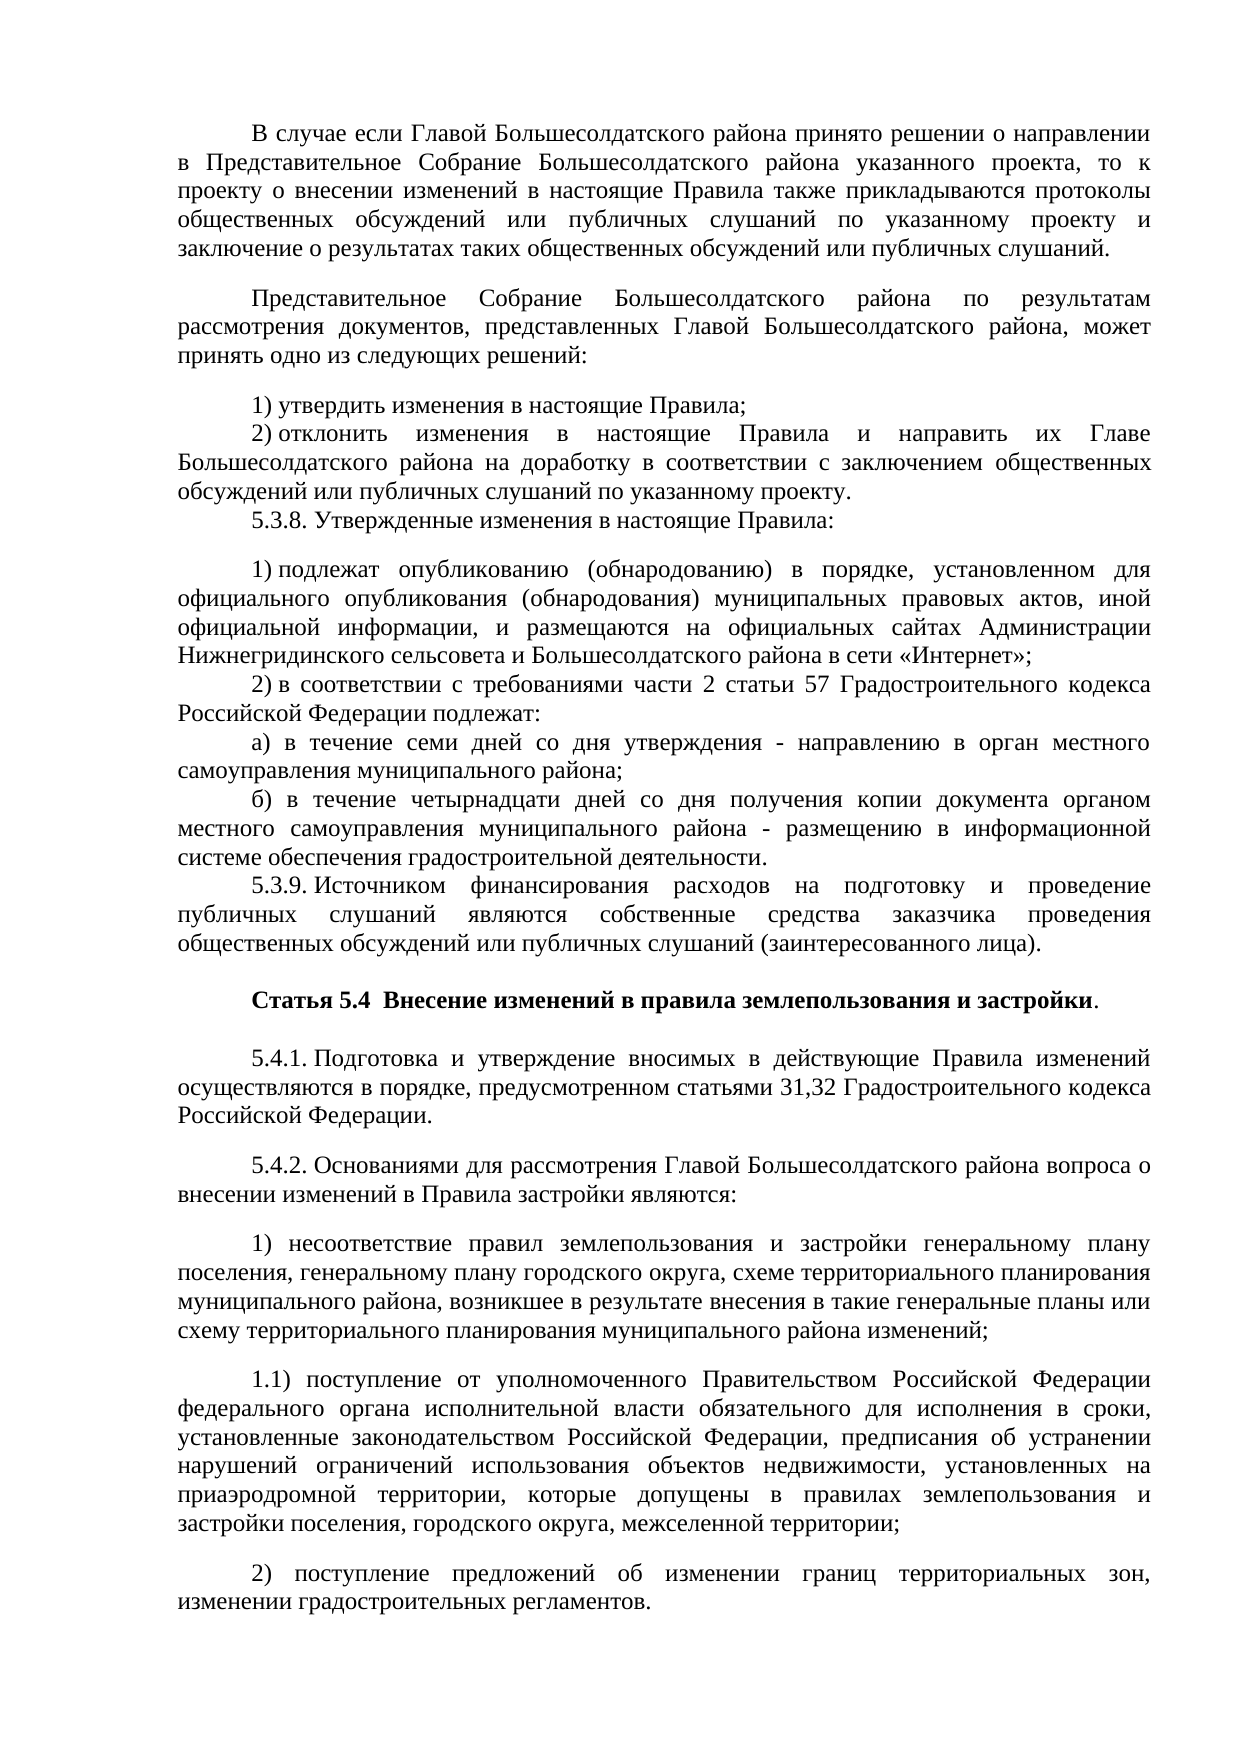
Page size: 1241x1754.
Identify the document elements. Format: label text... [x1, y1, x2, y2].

text 1) несоответствие правил землепользования и застройки генеральному плану поселения, генеральному плану городского округа, схеме территориального планирования муниципального района, возникшее в результате внесения в такие генеральные планы или схему территориального планирования муниципального района изменений; [177, 1228, 1152, 1343]
text 5.3.8. Утвержденные изменения в настоящие Правила: [177, 505, 1152, 533]
list 5.3.9. Источником финансирования расходов на подготовку и проведение публичных слушаний являются собственные средства заказчика проведения общественных обсуждений или публичных слушаний (заинтересованного лица). [177, 871, 1152, 957]
text 1.1) поступление от уполномоченного Правительством Российской Федерации федерального органа исполнительной власти обязательного для исполнения в сроки, установленные законодательством Российской Федерации, предписания об устранении нарушений ограничений использования объектов недвижимости, установленных на приаэродромной территории, которые допущены в правилах землепользования и застройки поселения, городского округа, межселенной территории; [177, 1364, 1152, 1537]
list 2) отклонить изменения в настоящие Правила и направить их Главе Большесолдатского района на доработку в соответствии с заключением общественных обсуждений или публичных слушаний по указанному проекту. [177, 418, 1152, 505]
text Представительное Собрание Большесолдатского района по результатам рассмотрения документов, представленных Главой Большесолдатского района, может принять одно из следующих решений: [177, 283, 1152, 369]
list 1) подлежат опубликованию (обнародованию) в порядке, установленном для официального опубликования (обнародования) муниципальных правовых актов, иной официальной информации, и размещаются на официальных сайтах Администрации Нижнегридинского сельсовета и Большесолдатского района в сети «Интернет»; [177, 554, 1152, 669]
text В случае если Главой Большесолдатского района принято решении о направлении в Представительное Собрание Большесолдатского района указанного проекта, то к проекту о внесении изменений в настоящие Правила также прикладываются протоколы общественных обсуждений или публичных слушаний по указанному проекту и заключение о результатах таких общественных обсуждений или публичных слушаний. [177, 118, 1152, 262]
text 5.4.2. Основаниями для рассмотрения Главой Большесолдатского района вопроса о внесении изменений в Правила застройки являются: [177, 1150, 1152, 1208]
text 5.4.1. Подготовка и утверждение вносимых в действующие Правила изменений осуществляются в порядке, предусмотренном статьями 31,32 Градостроительного кодекса Российской Федерации. [177, 1043, 1152, 1129]
list 1) утвердить изменения в настоящие Правила; [177, 390, 1152, 418]
list 2) в соответствии с требованиями части 2 статьи 57 Градостроительного кодекса Российской Федерации подлежат: [177, 669, 1152, 727]
list б) в течение четырнадцати дней со дня получения копии документа органом местного самоуправления муниципального района - размещению в информационной системе обеспечения градостроительной деятельности. [177, 784, 1152, 871]
list а) в течение семи дней со дня утверждения - направлению в орган местного самоуправления муниципального района; [177, 727, 1152, 784]
list Статья 5.4 Внесение изменений в правила землепользования и застройки. [177, 986, 1152, 1014]
text 2) поступление предложений об изменении границ территориальных зон, изменении градостроительных регламентов. [177, 1558, 1152, 1615]
